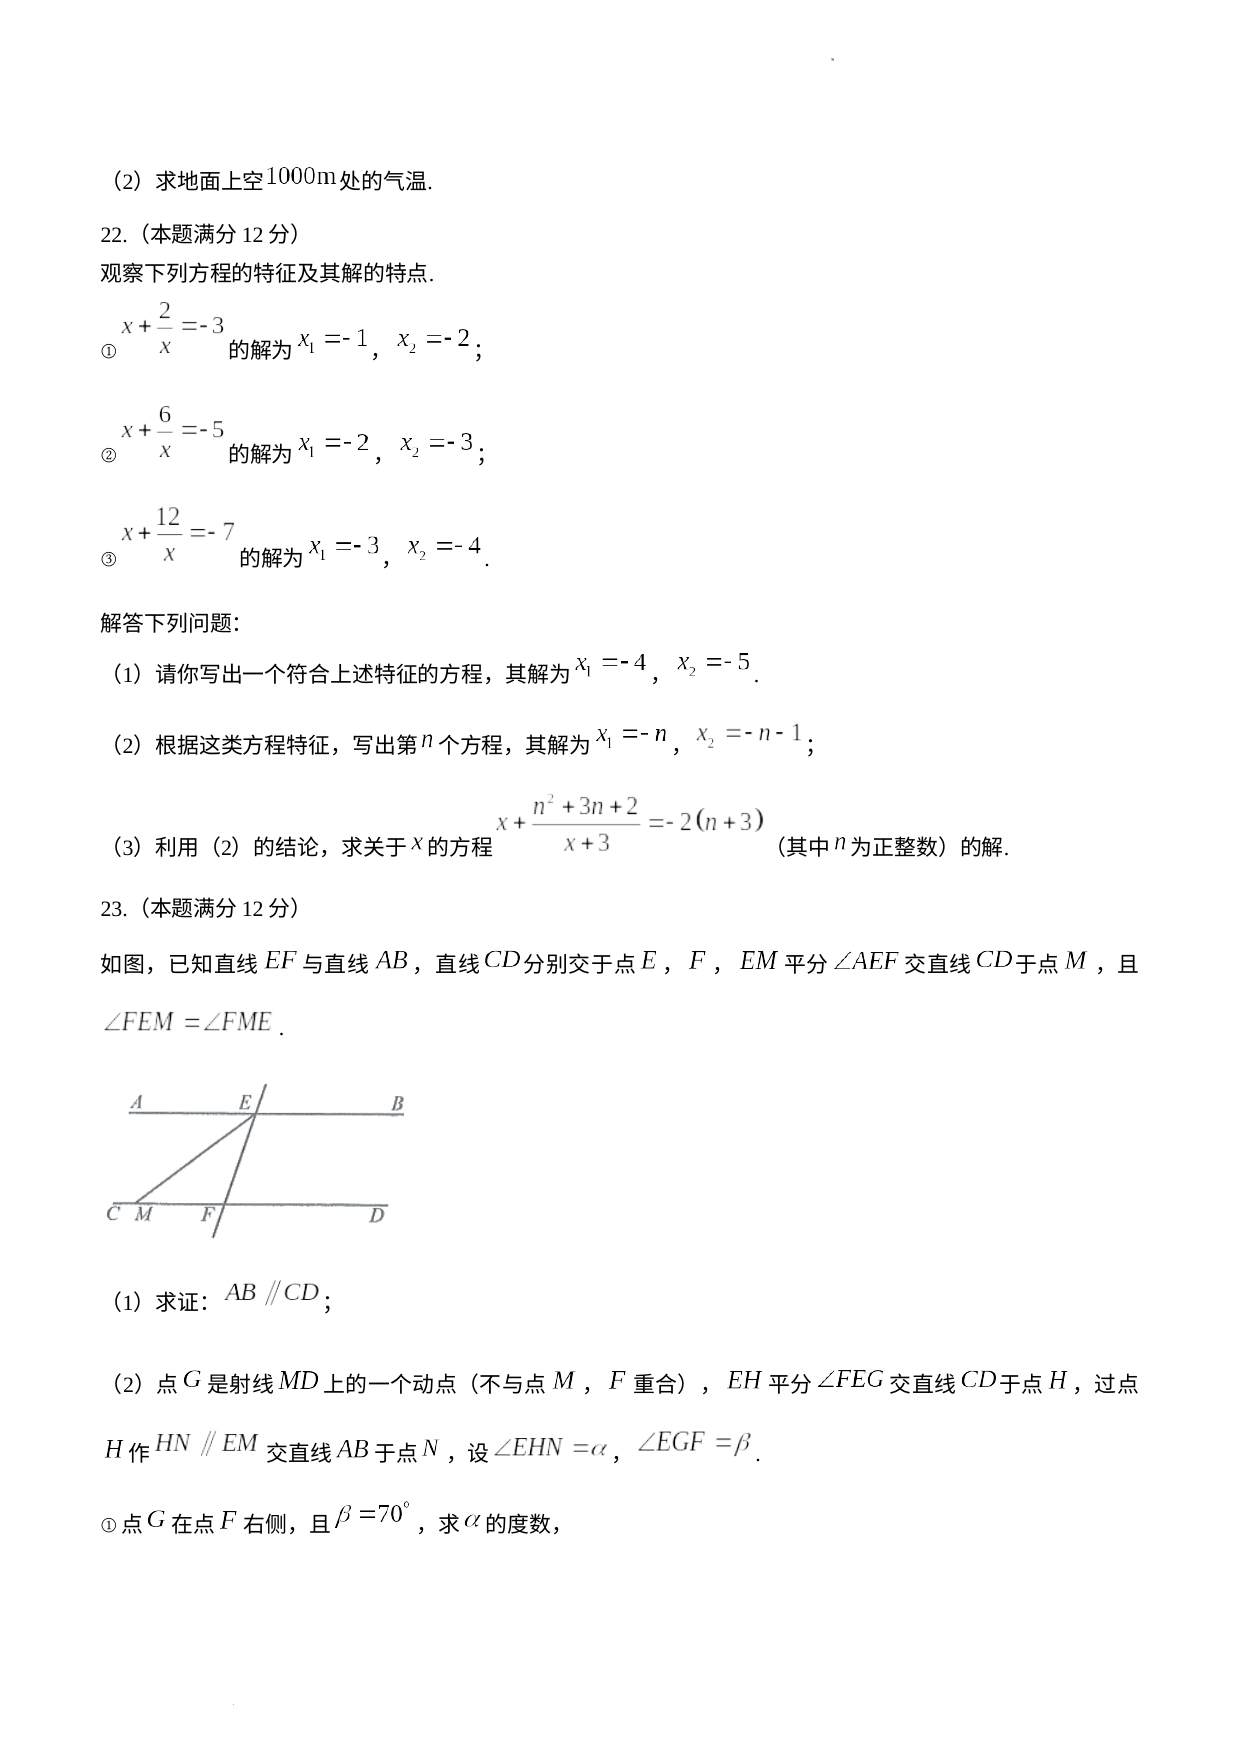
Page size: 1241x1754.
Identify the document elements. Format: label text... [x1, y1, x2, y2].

text ①点在点右侧，且，求的度数， [100, 1498, 1140, 1563]
text 解答下列问题： [100, 606, 1140, 638]
text （1）请你写出一个符合上述特征的方程，其解为，. [100, 644, 1140, 709]
text （3）利用（2）的结论，求关于的方程（其中为正整数）的解. [100, 787, 1140, 884]
text 观察下列方程的特征及其解的特点. [100, 256, 1140, 288]
text （2）点是射线上的一个动点（不与点，重合），平分交直线于点，过点作交直线于点，设，. [100, 1349, 1140, 1492]
text （2）求地面上空处的气温. [100, 146, 1140, 211]
text （1）求证：； [100, 1278, 1140, 1343]
text ①的解为，； [100, 294, 1140, 392]
text （2）根据这类方程特征，写出第个方程，其解为，； [100, 716, 1140, 781]
text 如图，已知直线与直线，直线分别交于点，，平分交直线于点，且. [100, 929, 1140, 1072]
text ③的解为，. [100, 502, 1140, 599]
text ②的解为，； [100, 398, 1140, 496]
text 23.（本题满分12分） [100, 891, 1140, 923]
picture [100, 1077, 416, 1243]
text 22.（本题满分12分） [100, 217, 1140, 249]
